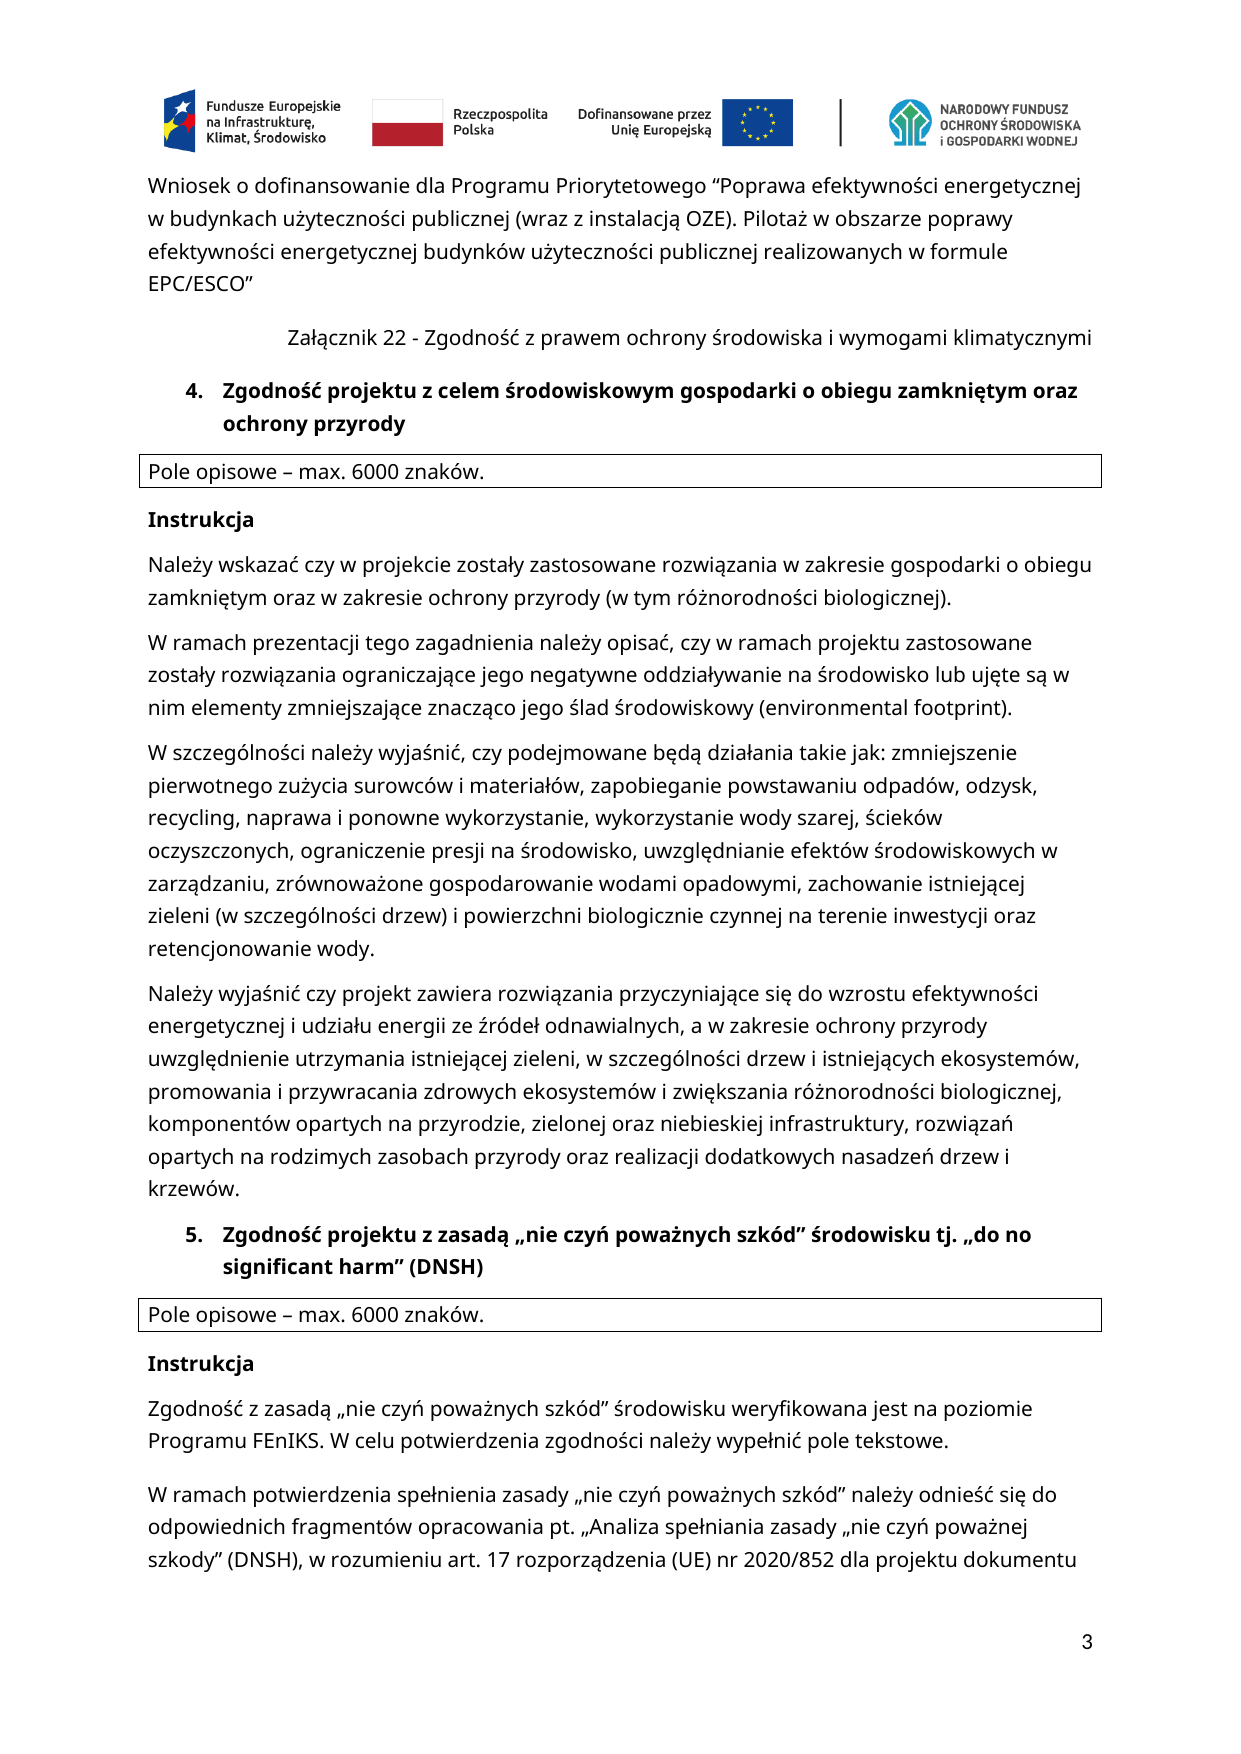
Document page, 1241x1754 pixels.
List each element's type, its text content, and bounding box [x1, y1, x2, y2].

text W ramach prezentacji tego zagadnienia należy opisać, czy w ramach projektu zastosowane zostały rozwiązania ograniczające jego negatywne oddziaływanie na środowisko lub ujęte są w nim elementy zmniejszające znacząco jego ślad środowiskowy (environmental footprint). [148, 628, 1093, 722]
picture [147, 73, 1093, 168]
list Zgodność projektu z zasadą „nie czyń poważnych szkód” środowisku tj. „do no significant harm” (DNSH) [185, 1220, 1093, 1281]
list Zgodność projektu z celem środowiskowym gospodarki o obiegu zamkniętym oraz ochrony przyrody [185, 376, 1093, 437]
text Należy wskazać czy w projekcie zostały zastosowane rozwiązania w zakresie gospodarki o obiegu zamkniętym oraz w zakresie ochrony przyrody (w tym różnorodności biologicznej). [148, 550, 1093, 611]
text Należy wyjaśnić czy projekt zawiera rozwiązania przyczyniające się do wzrostu efektywności energetycznej i udziału energii ze źródeł odnawialnych, a w zakresie ochrony przyrody uwzględnienie utrzymania istniejącej zieleni, w szczególności drzew i istniejących ekosystemów, promowania i przywracania zdrowych ekosystemów i zwiększania różnorodności biologicznej, komponentów opartych na przyrodzie, zielonej oraz niebieskiej infrastruktury, rozwiązań opartych na rodzimych zasobach przyrody oraz realizacji dodatkowych nasadzeń drzew i krzewów. [148, 979, 1093, 1203]
text Zgodność z zasadą „nie czyń poważnych szkód” środowisku weryfikowana jest na poziomie Programu FEnIKS. W celu potwierdzenia zgodności należy wypełnić pole tekstowe. [148, 1394, 1093, 1455]
text Pole opisowe – max. 6000 znaków. [140, 455, 1101, 487]
text Instrukcja [148, 505, 1093, 533]
text W szczególności należy wyjaśnić, czy podejmowane będą działania takie jak: zmniejszenie pierwotnego zużycia surowców i materiałów, zapobieganie powstawaniu odpadów, odzysk, recycling, naprawa i ponowne wykorzystanie, wykorzystanie wody szarej, ścieków oczyszczonych, ograniczenie presji na środowisko, uwzględnianie efektów środowiskowych w zarządzaniu, zrównoważone gospodarowanie wodami opadowymi, zachowanie istniejącej zieleni (w szczególności drzew) i powierzchni biologicznie czynnej na terenie inwestycji oraz retencjonowanie wody. [148, 738, 1093, 962]
text Pole opisowe – max. 6000 znaków. [139, 1299, 1101, 1331]
text Instrukcja [148, 1349, 1093, 1377]
